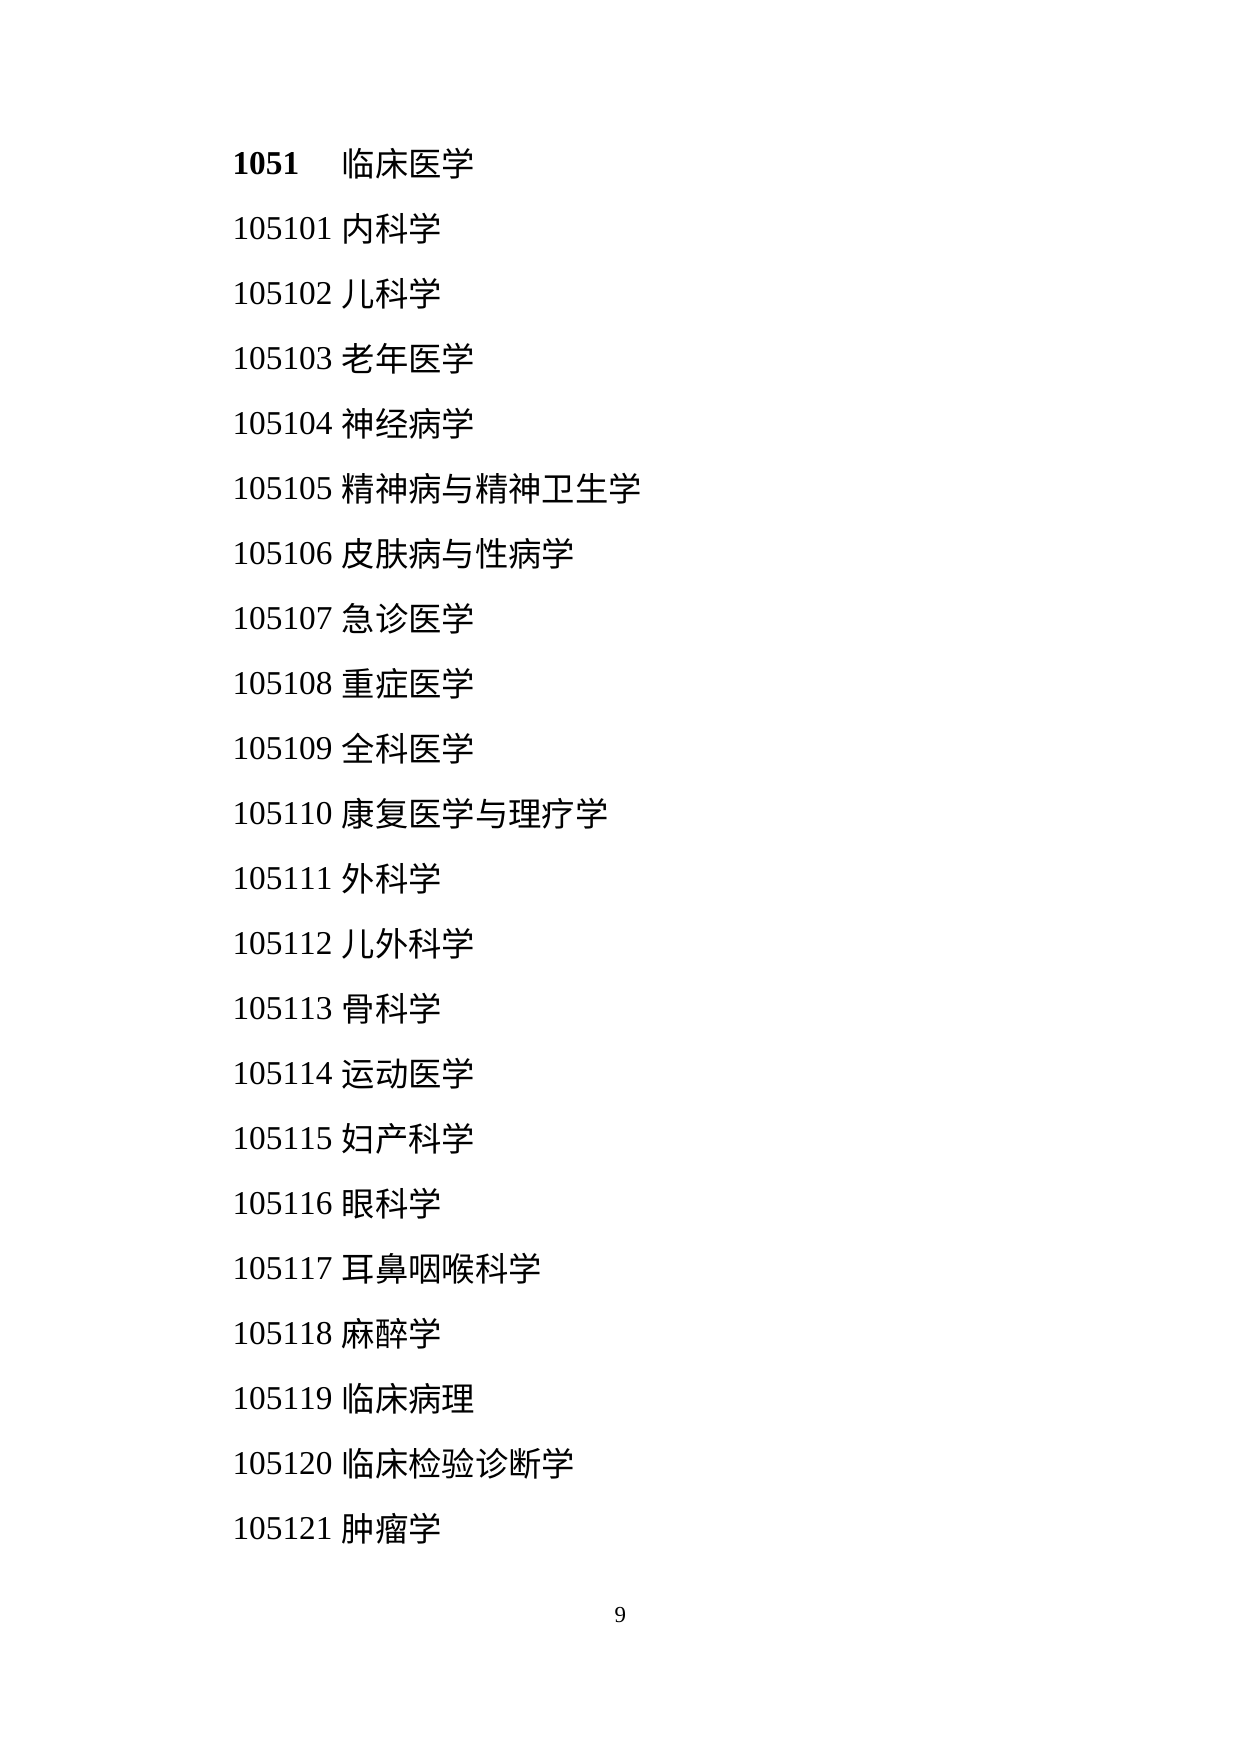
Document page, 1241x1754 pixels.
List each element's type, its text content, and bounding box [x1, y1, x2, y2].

text 105105 精神病与精神卫生学 [232, 455, 1117, 520]
text 105116 眼科学 [232, 1170, 1117, 1235]
text 105108 重症医学 [232, 650, 1117, 715]
text 105103 老年医学 [232, 325, 1117, 390]
text 105118 麻醉学 [232, 1300, 1117, 1365]
text 105101 内科学 [232, 195, 1117, 260]
text 105115 妇产科学 [232, 1105, 1117, 1170]
text 105113 骨科学 [232, 975, 1117, 1040]
text 105114 运动医学 [232, 1040, 1117, 1105]
text 105109 全科医学 [232, 715, 1117, 780]
text 105119 临床病理 [232, 1365, 1117, 1430]
text 105112 儿外科学 [232, 910, 1117, 975]
text 105106 皮肤病与性病学 [232, 520, 1117, 585]
text 105102 儿科学 [232, 260, 1117, 325]
text 1051 临床医学 [232, 130, 1117, 195]
text 105121 肿瘤学 [232, 1495, 1117, 1560]
text 105111 外科学 [232, 845, 1117, 910]
text 105120 临床检验诊断学 [232, 1430, 1117, 1495]
text 105107 急诊医学 [232, 585, 1117, 650]
text 105117 耳鼻咽喉科学 [232, 1235, 1117, 1300]
text 105110 康复医学与理疗学 [232, 780, 1117, 845]
text 105104 神经病学 [232, 390, 1117, 455]
